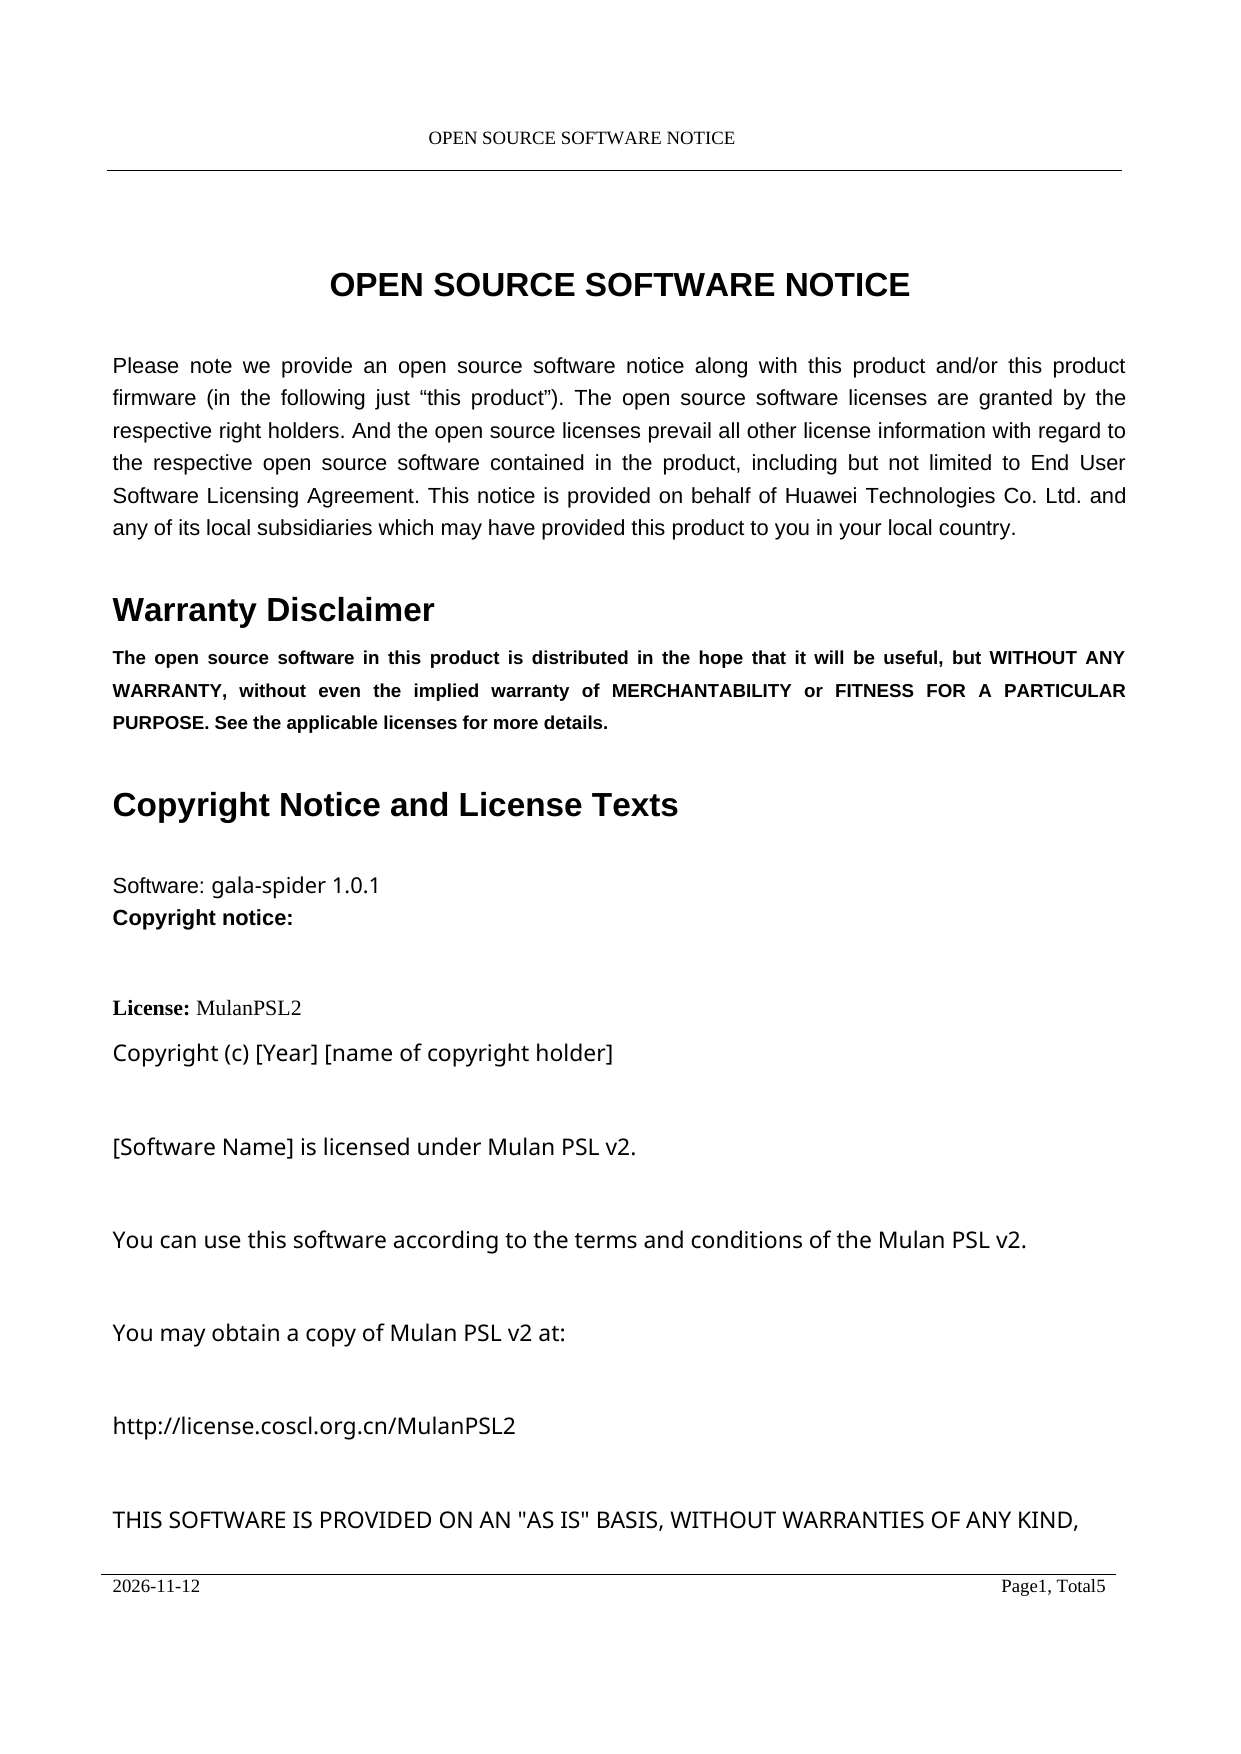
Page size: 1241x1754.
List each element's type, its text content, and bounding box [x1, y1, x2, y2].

text Software: gala-spider 1.0.1 [112, 869, 1128, 901]
text Copyright (c) [Year] [name of copyright holder] [112, 1037, 1128, 1069]
text You may obtain a copy of Mulan PSL v2 at: [112, 1316, 1128, 1349]
text [Software Name] is licensed under Mulan PSL v2. [112, 1130, 1128, 1162]
text Copyright Notice and License Texts [112, 771, 1128, 836]
text Copyright notice: [112, 901, 1128, 934]
text Please note we provide an open source software notice along with this product and/or this product firmware (in the following just “this product”). The open source software licenses are granted by the respective right holders. And the open source licenses prevail all other license information with regard to the respective open source software contained in the product, including but not limited to End User Software Licensing Agreement. This notice is provided on behalf of Huawei Technologies Co. Ltd. and any of its local subsidiaries which may have provided this product to you in your local country. [112, 349, 1128, 544]
text You can use this software according to the terms and conditions of the Mulan PSL v2. [112, 1223, 1128, 1256]
text http://license.coscl.org.cn/MulanPSL2 [112, 1410, 1128, 1442]
text Warranty Disclaimer [112, 576, 1128, 641]
text THIS SOFTWARE IS PROVIDED ON AN "AS IS" BASIS, WITHOUT WARRANTIES OF ANY KIND, [112, 1503, 1128, 1535]
text License: MulanPSL2 [112, 992, 1128, 1024]
text The open source software in this product is distributed in the hope that it will be useful, but WITHOUT ANY WARRANTY, without even the implied warranty of MERCHANTABILITY or FITNESS FOR A PARTICULAR PURPOSE. See the applicable licenses for more details. [112, 641, 1128, 739]
text OPEN SOURCE SOFTWARE NOTICE [112, 251, 1128, 316]
